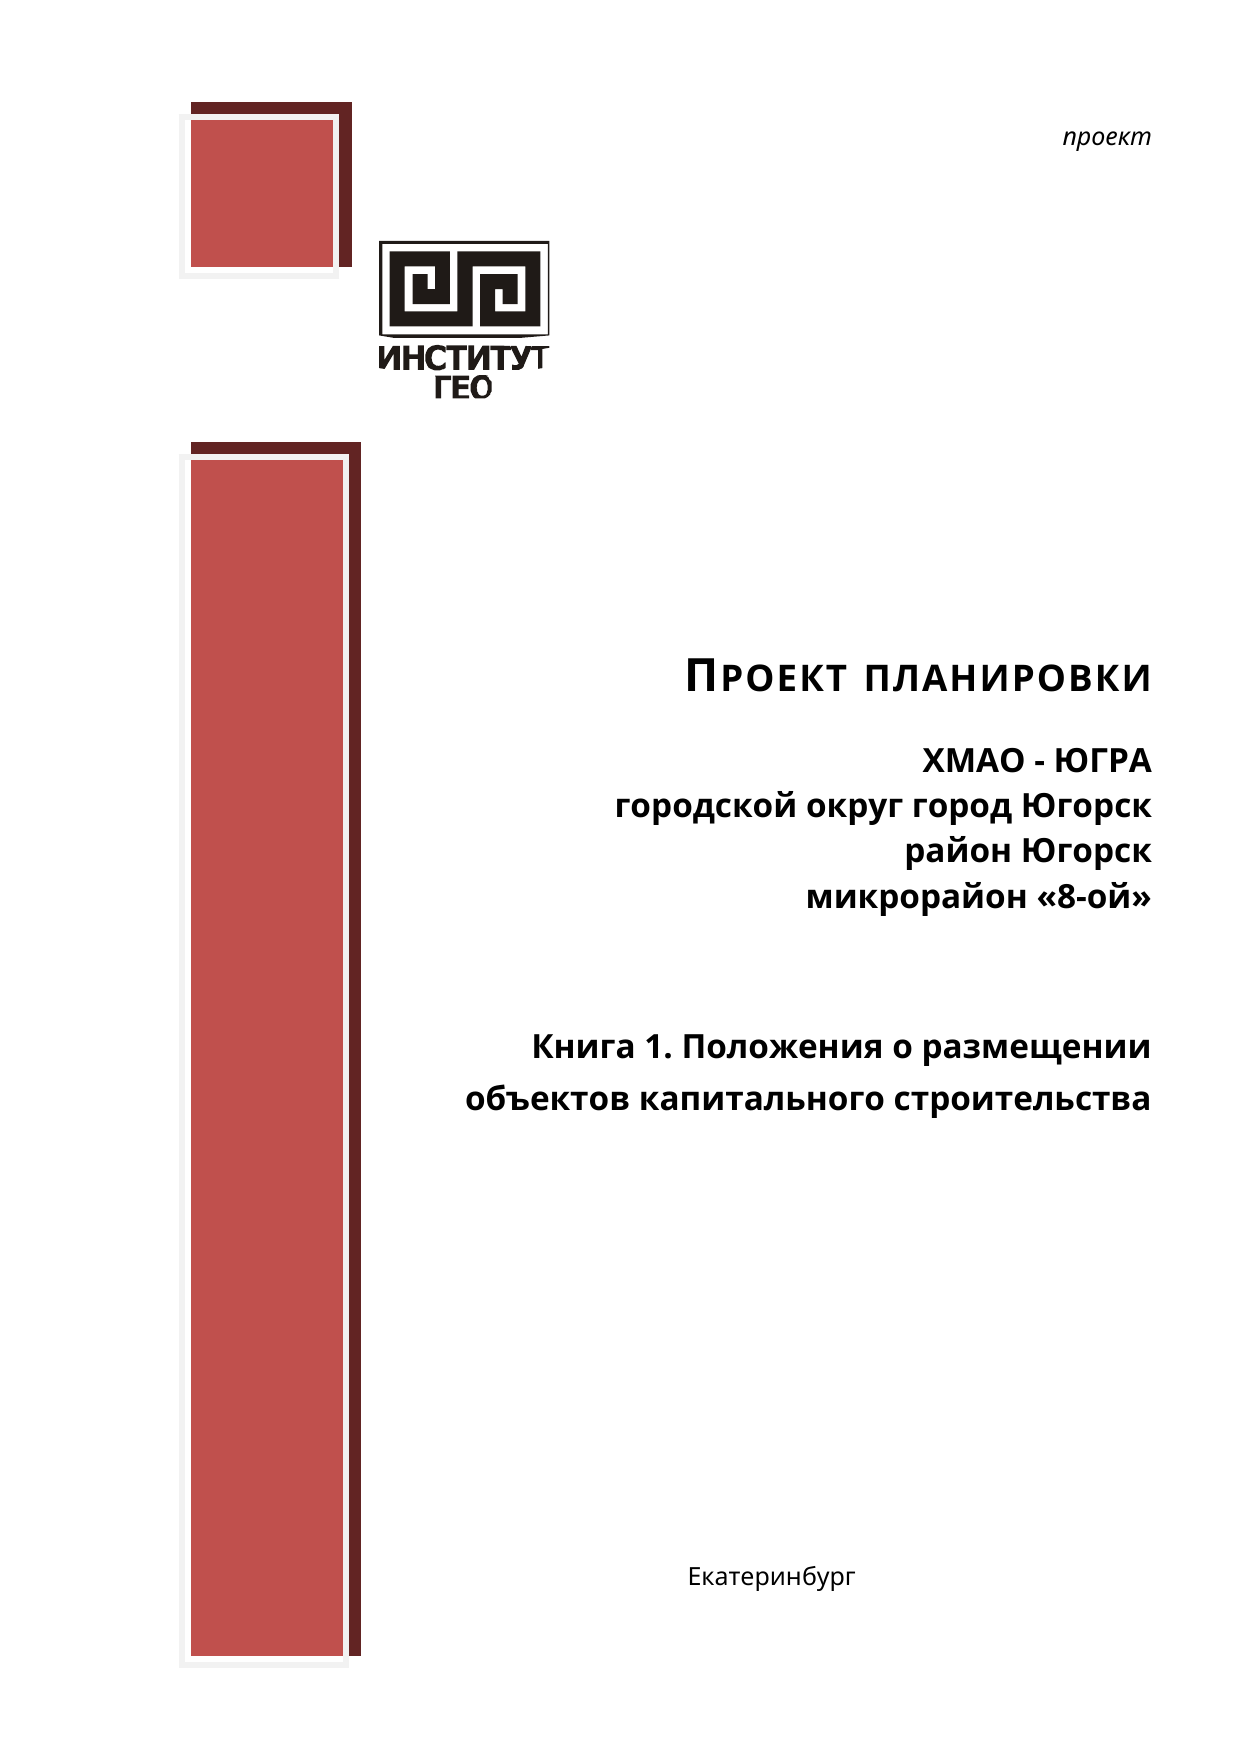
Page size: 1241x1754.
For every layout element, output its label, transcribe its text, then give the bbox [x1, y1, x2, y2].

text микрорайон «8-ой» [361, 873, 1152, 918]
text городской округ город Югорск [361, 782, 1152, 827]
text проект [352, 118, 1152, 152]
text Екатеринбург [361, 1558, 1152, 1592]
text ХМАО - ЮГРА [361, 736, 1152, 782]
text район Югорск [361, 827, 1152, 873]
text Книга 1. Положения о размещении объектов капитального строительства [361, 1022, 1152, 1120]
title Проект планировки [399, 643, 1152, 705]
